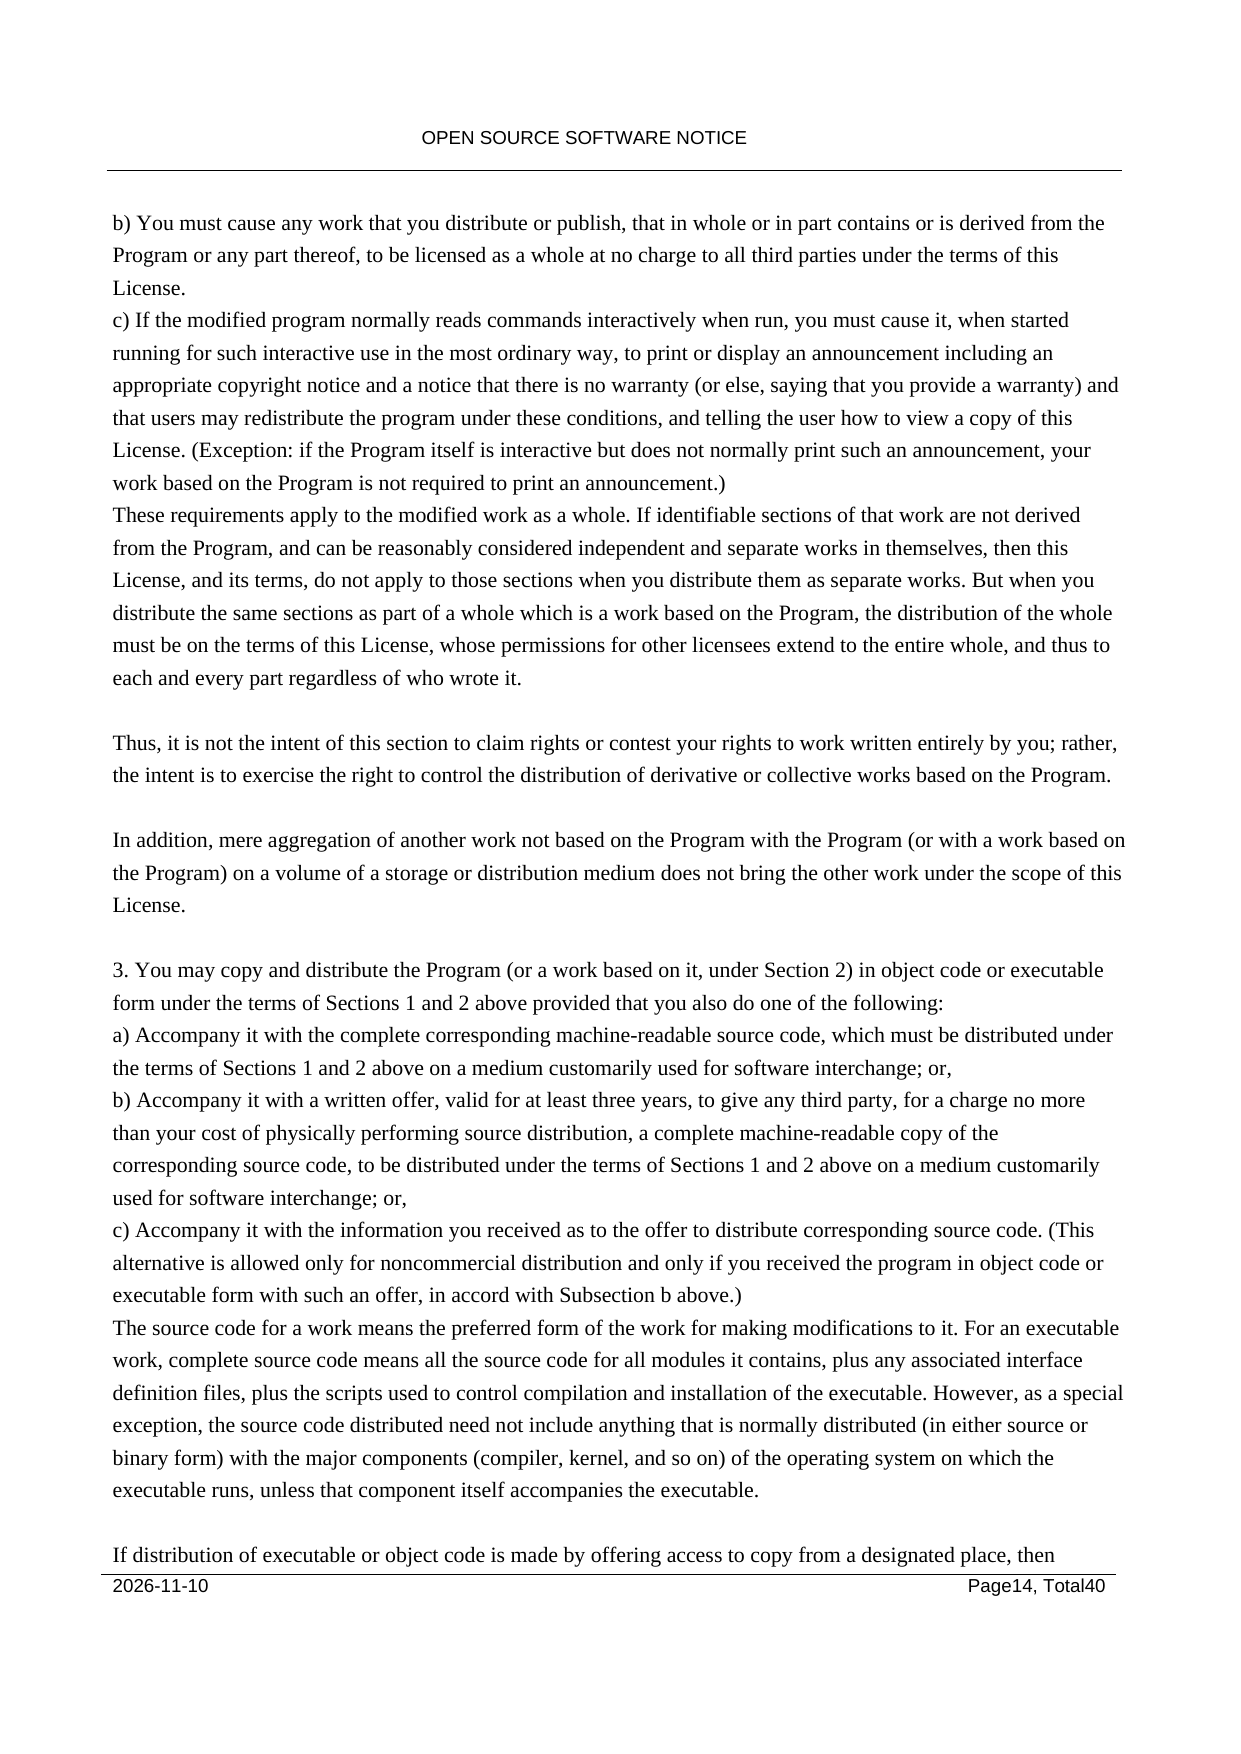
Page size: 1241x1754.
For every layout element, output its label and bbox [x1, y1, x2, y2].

text [112, 206, 1128, 1571]
